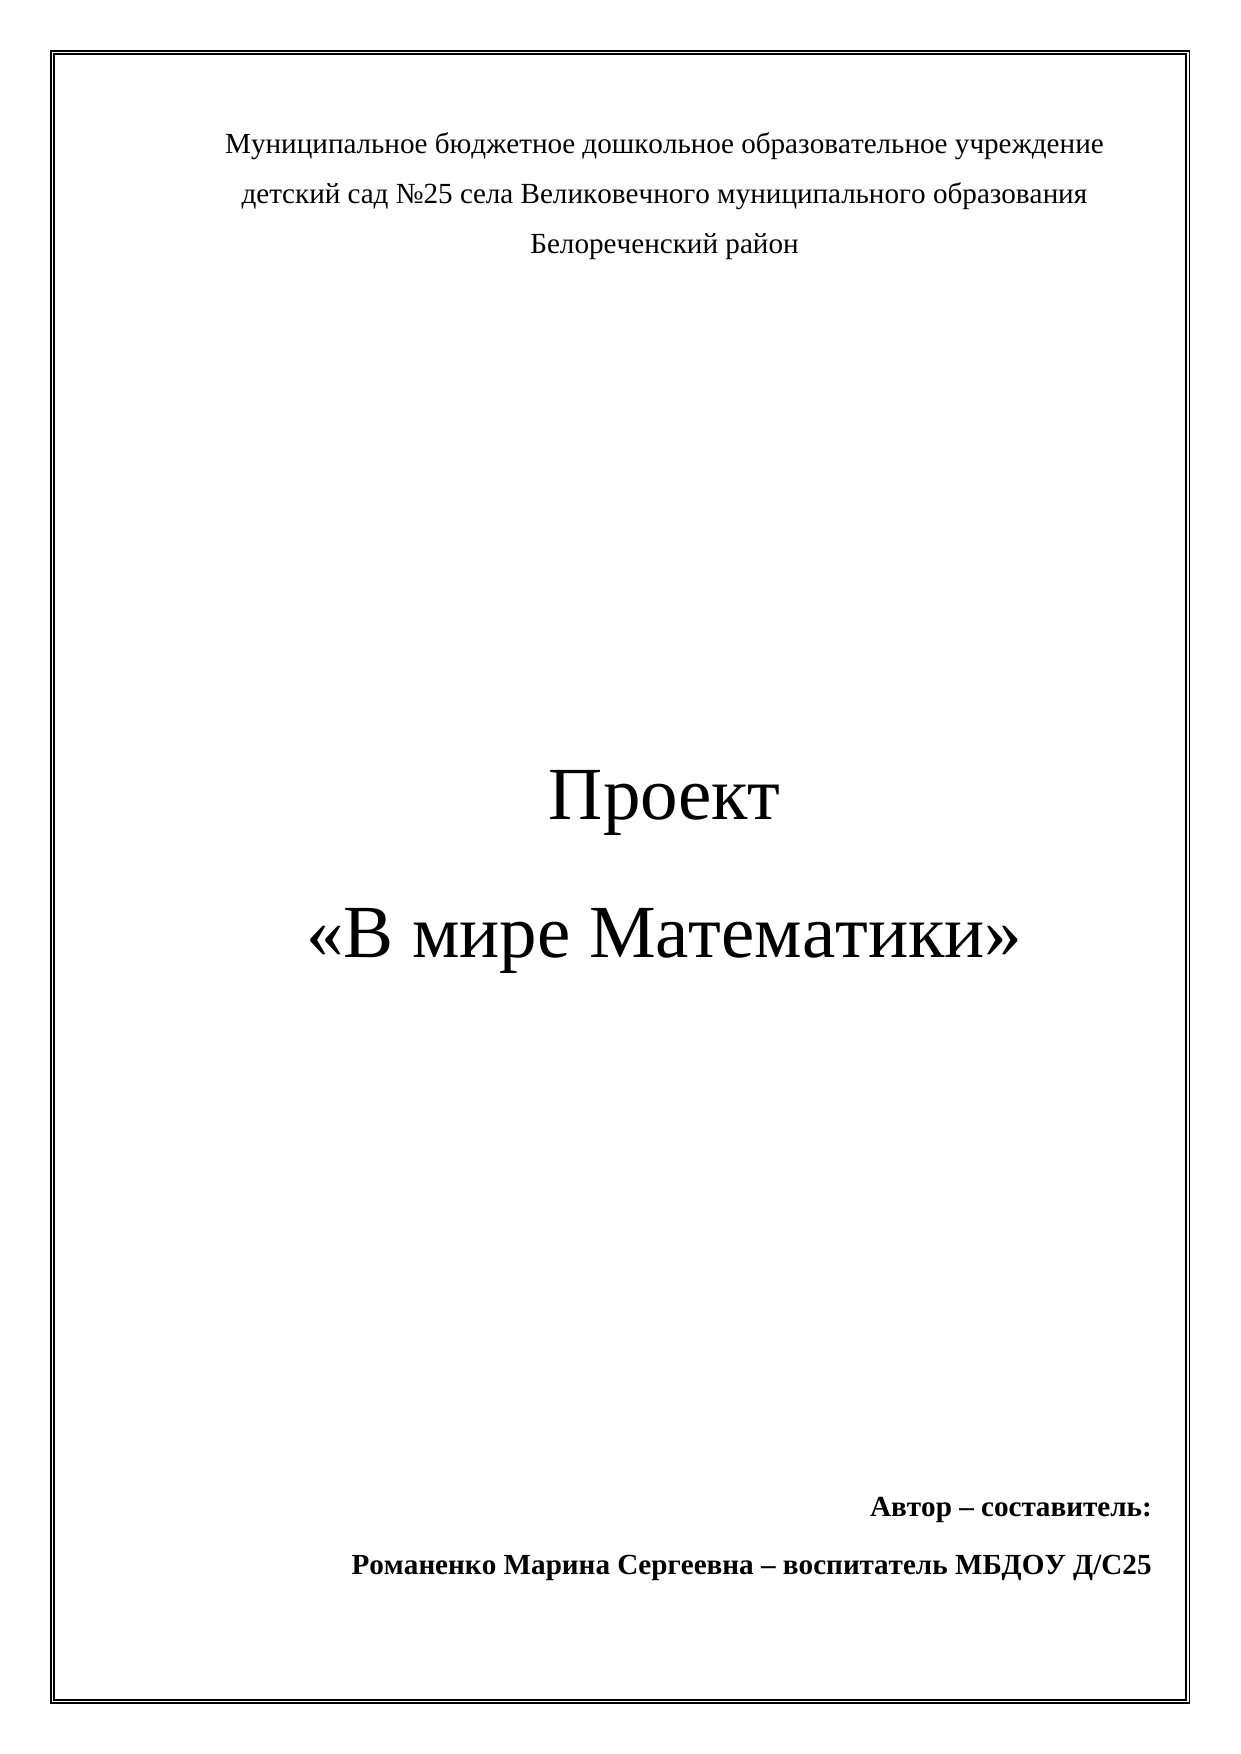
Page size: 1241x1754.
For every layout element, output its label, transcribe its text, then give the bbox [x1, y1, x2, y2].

text «В мире Математики» [177, 887, 1152, 973]
text Муниципальное бюджетное дошкольное образовательное учреждение детский сад №25 села Великовечного муниципального образования Белореченский район [177, 126, 1152, 260]
text Автор – составитель: [177, 1489, 1152, 1523]
text Романенко Марина Сергеевна – воспитатель МБДОУ Д/С25 [177, 1547, 1152, 1581]
text Проект [177, 750, 1152, 836]
